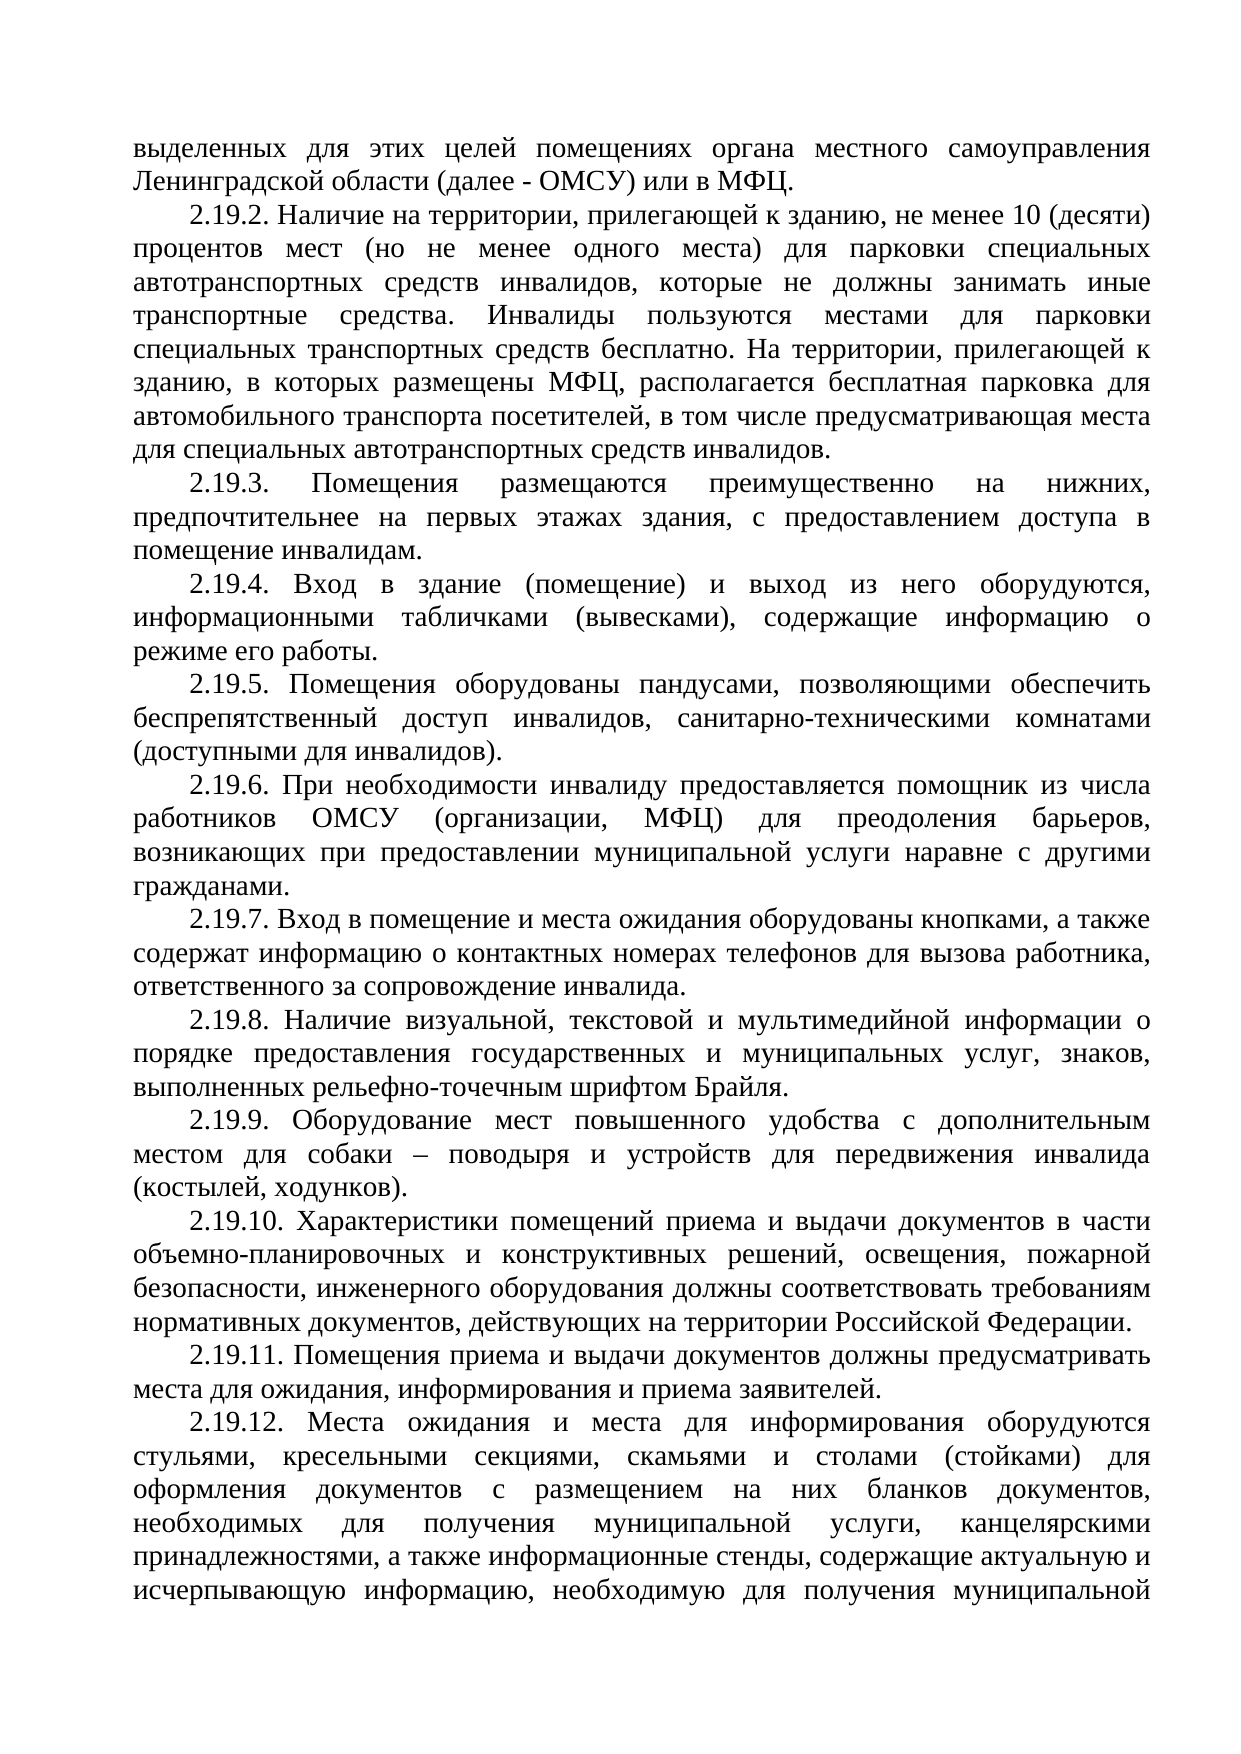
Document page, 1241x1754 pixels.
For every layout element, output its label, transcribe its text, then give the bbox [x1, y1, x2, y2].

text 2.19.10. Характеристики помещений приема и выдачи документов в части объемно-планировочных и конструктивных решений, освещения, пожарной безопасности, инженерного оборудования должны соответствовать требованиям нормативных документов, действующих на территории Российской Федерации. [133, 1203, 1152, 1337]
text 2.19.3. Помещения размещаются преимущественно на нижних, предпочтительнее на первых этажах здания, с предоставлением доступа в помещение инвалидам. [133, 465, 1152, 566]
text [133, 130, 1152, 197]
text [133, 1404, 1152, 1606]
text 2.19.9. Оборудование мест повышенного удобства с дополнительным местом для собаки – поводыря и устройств для передвижения инвалида (костылей, ходунков). [133, 1102, 1152, 1203]
text 2.19.5. Помещения оборудованы пандусами, позволяющими обеспечить беспрепятственный доступ инвалидов, санитарно-техническими комнатами (доступными для инвалидов). [133, 666, 1152, 767]
text 2.19.7. Вход в помещение и места ожидания оборудованы кнопками, а также содержат информацию о контактных номерах телефонов для вызова работника, ответственного за сопровождение инвалида. [133, 901, 1152, 1002]
text 2.19.11. Помещения приема и выдачи документов должны предусматривать места для ожидания, информирования и приема заявителей. [133, 1337, 1152, 1404]
text 2.19.6. При необходимости инвалиду предоставляется помощник из числа работников ОМСУ (организации, МФЦ) для преодоления барьеров, возникающих при предоставлении муниципальной услуги наравне с другими гражданами. [133, 767, 1152, 901]
text 2.19.8. Наличие визуальной, текстовой и мультимедийной информации о порядке предоставления государственных и муниципальных услуг, знаков, выполненных рельефно-точечным шрифтом Брайля. [133, 1002, 1152, 1102]
text 2.19.2. Наличие на территории, прилегающей к зданию, не менее 10 (десяти) процентов мест (но не менее одного места) для парковки специальных автотранспортных средств инвалидов, которые не должны занимать иные транспортные средства. Инвалиды пользуются местами для парковки специальных транспортных средств бесплатно. На территории, прилегающей к зданию, в которых размещены МФЦ, располагается бесплатная парковка для автомобильного транспорта посетителей, в том числе предусматривающая места для специальных автотранспортных средств инвалидов. [133, 197, 1152, 465]
text 2.19.4. Вход в здание (помещение) и выход из него оборудуются, информационными табличками (вывесками), содержащие информацию о режиме его работы. [133, 566, 1152, 666]
